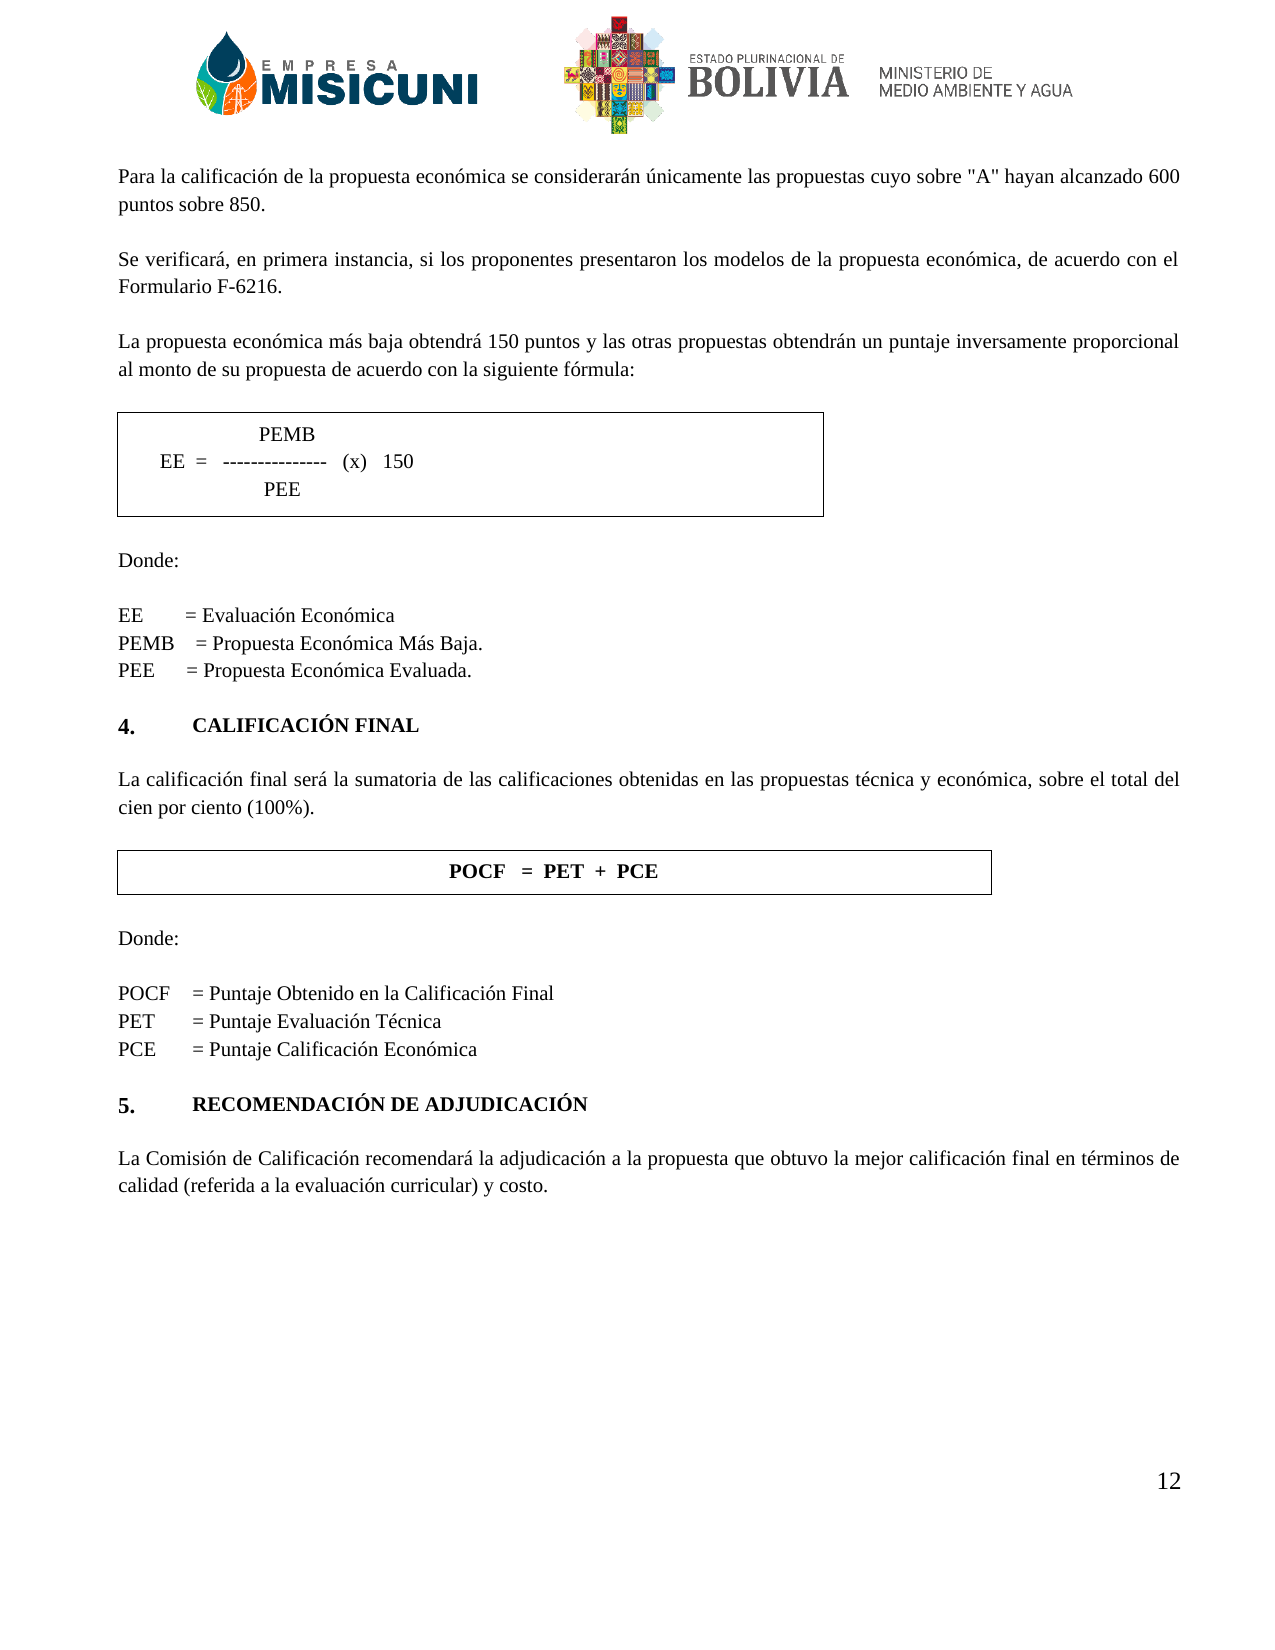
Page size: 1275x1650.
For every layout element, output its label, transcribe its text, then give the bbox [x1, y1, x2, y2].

text La calificación final será la sumatoria de las calificaciones obtenidas en las propuestas técnica y económica, sobre el total del cien por ciento (100%). [118, 767, 1181, 819]
text EE = --------------- (x) 150 [118, 440, 823, 467]
text La Comisión de Calificación recomendará la adjudicación a la propuesta que obtuvo la mejor calificación final en términos de calidad (referida a la evaluación curricular) y costo. [118, 1146, 1181, 1197]
text PEMB [118, 413, 823, 440]
text Se verificará, en primera instancia, si los proponentes presentaron los modelos de la propuesta económica, de acuerdo con el Formulario F-6216. [118, 247, 1181, 298]
picture [190, 27, 478, 118]
text Donde: [118, 926, 1181, 950]
text POCF = PET + PCE [118, 851, 991, 894]
picture [548, 0, 1088, 150]
list CALIFICACIÓN FINAL [118, 713, 1181, 740]
text EE = Evaluación Económica [118, 603, 1181, 627]
text PET = Puntaje Evaluación Técnica [118, 1009, 1181, 1033]
text Donde: [118, 548, 1181, 572]
text PEE = Propuesta Económica Evaluada. [118, 658, 1181, 682]
list RECOMENDACIÓN DE ADJUDICACIÓN [118, 1092, 1181, 1118]
text PEE [118, 467, 823, 516]
text POCF = Puntaje Obtenido en la Calificación Final [118, 981, 1181, 1005]
text Para la calificación de la propuesta económica se considerarán únicamente las propuestas cuyo sobre "A" hayan alcanzado 600 puntos sobre 850. [118, 164, 1181, 216]
text PEMB = Propuesta Económica Más Baja. [118, 631, 1181, 654]
text PCE = Puntaje Calificación Económica [118, 1037, 1181, 1061]
text La propuesta económica más baja obtendrá 150 puntos y las otras propuestas obtendrán un puntaje inversamente proporcional al monto de su propuesta de acuerdo con la siguiente fórmula: [118, 329, 1181, 381]
